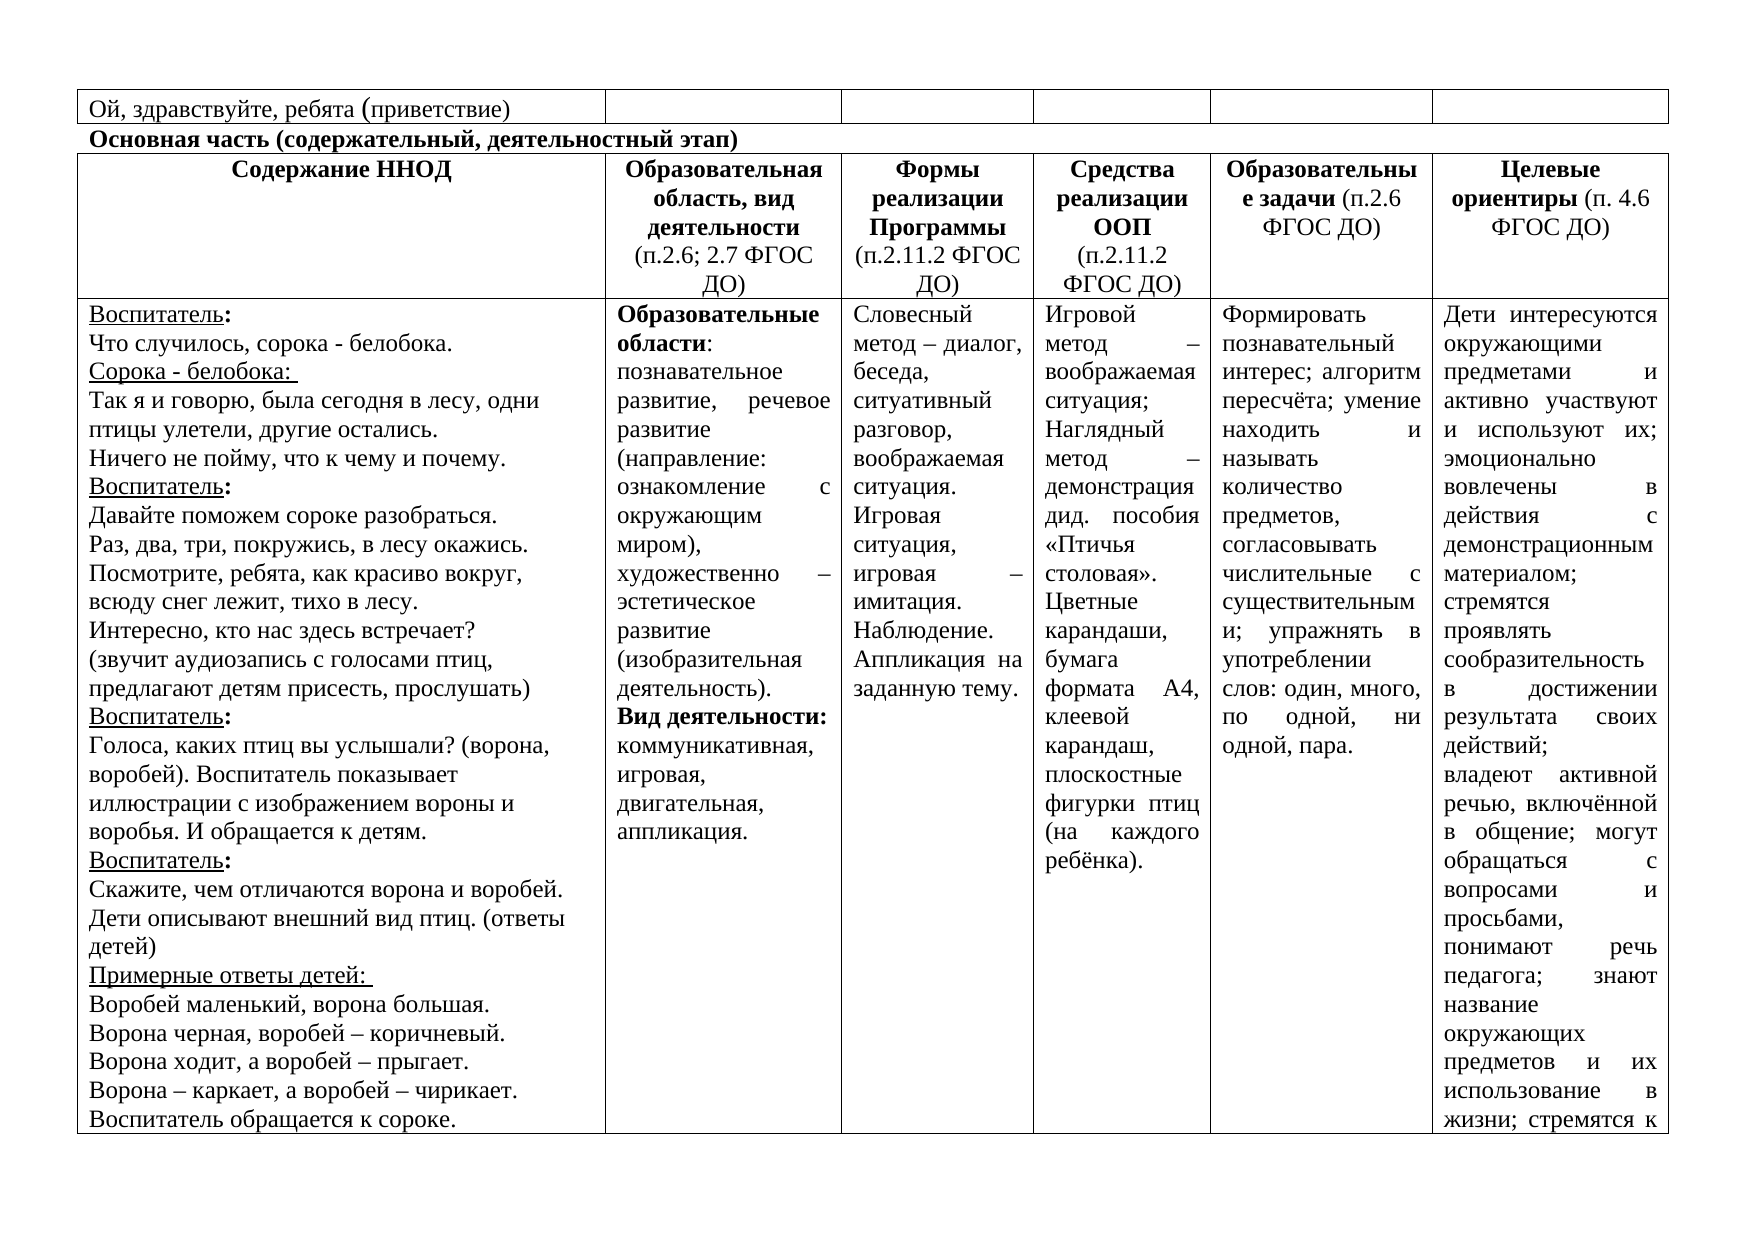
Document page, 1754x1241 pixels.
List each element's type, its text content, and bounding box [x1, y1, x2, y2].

table_header Образовательная область, вид деятельности (п.2.6; 2.7 ФГОС ДО) [606, 154, 841, 298]
table_header Средства реализации ООП (п.2.11.2 ФГОС ДО) [1034, 154, 1210, 298]
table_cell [842, 299, 1033, 1133]
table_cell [78, 90, 605, 123]
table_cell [1211, 299, 1432, 1133]
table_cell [606, 299, 841, 1133]
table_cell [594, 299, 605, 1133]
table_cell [1211, 90, 1432, 123]
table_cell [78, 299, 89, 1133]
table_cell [1034, 90, 1210, 123]
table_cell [606, 90, 841, 123]
table_header Формы реализации Программы (п.2.11.2 ФГОС ДО) [842, 154, 1033, 298]
table_header Образовательные задачи (п.2.6 ФГОС ДО) [1211, 154, 1432, 298]
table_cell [1433, 90, 1668, 123]
table_header Содержание ННОД [78, 154, 605, 298]
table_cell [842, 90, 1033, 123]
table_header Целевые ориентиры (п. 4.6 ФГОС ДО) [1433, 154, 1668, 298]
text Основная часть (содержательный, деятельностный этап) [89, 124, 1665, 153]
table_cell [1433, 299, 1668, 1133]
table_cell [1034, 299, 1210, 1133]
